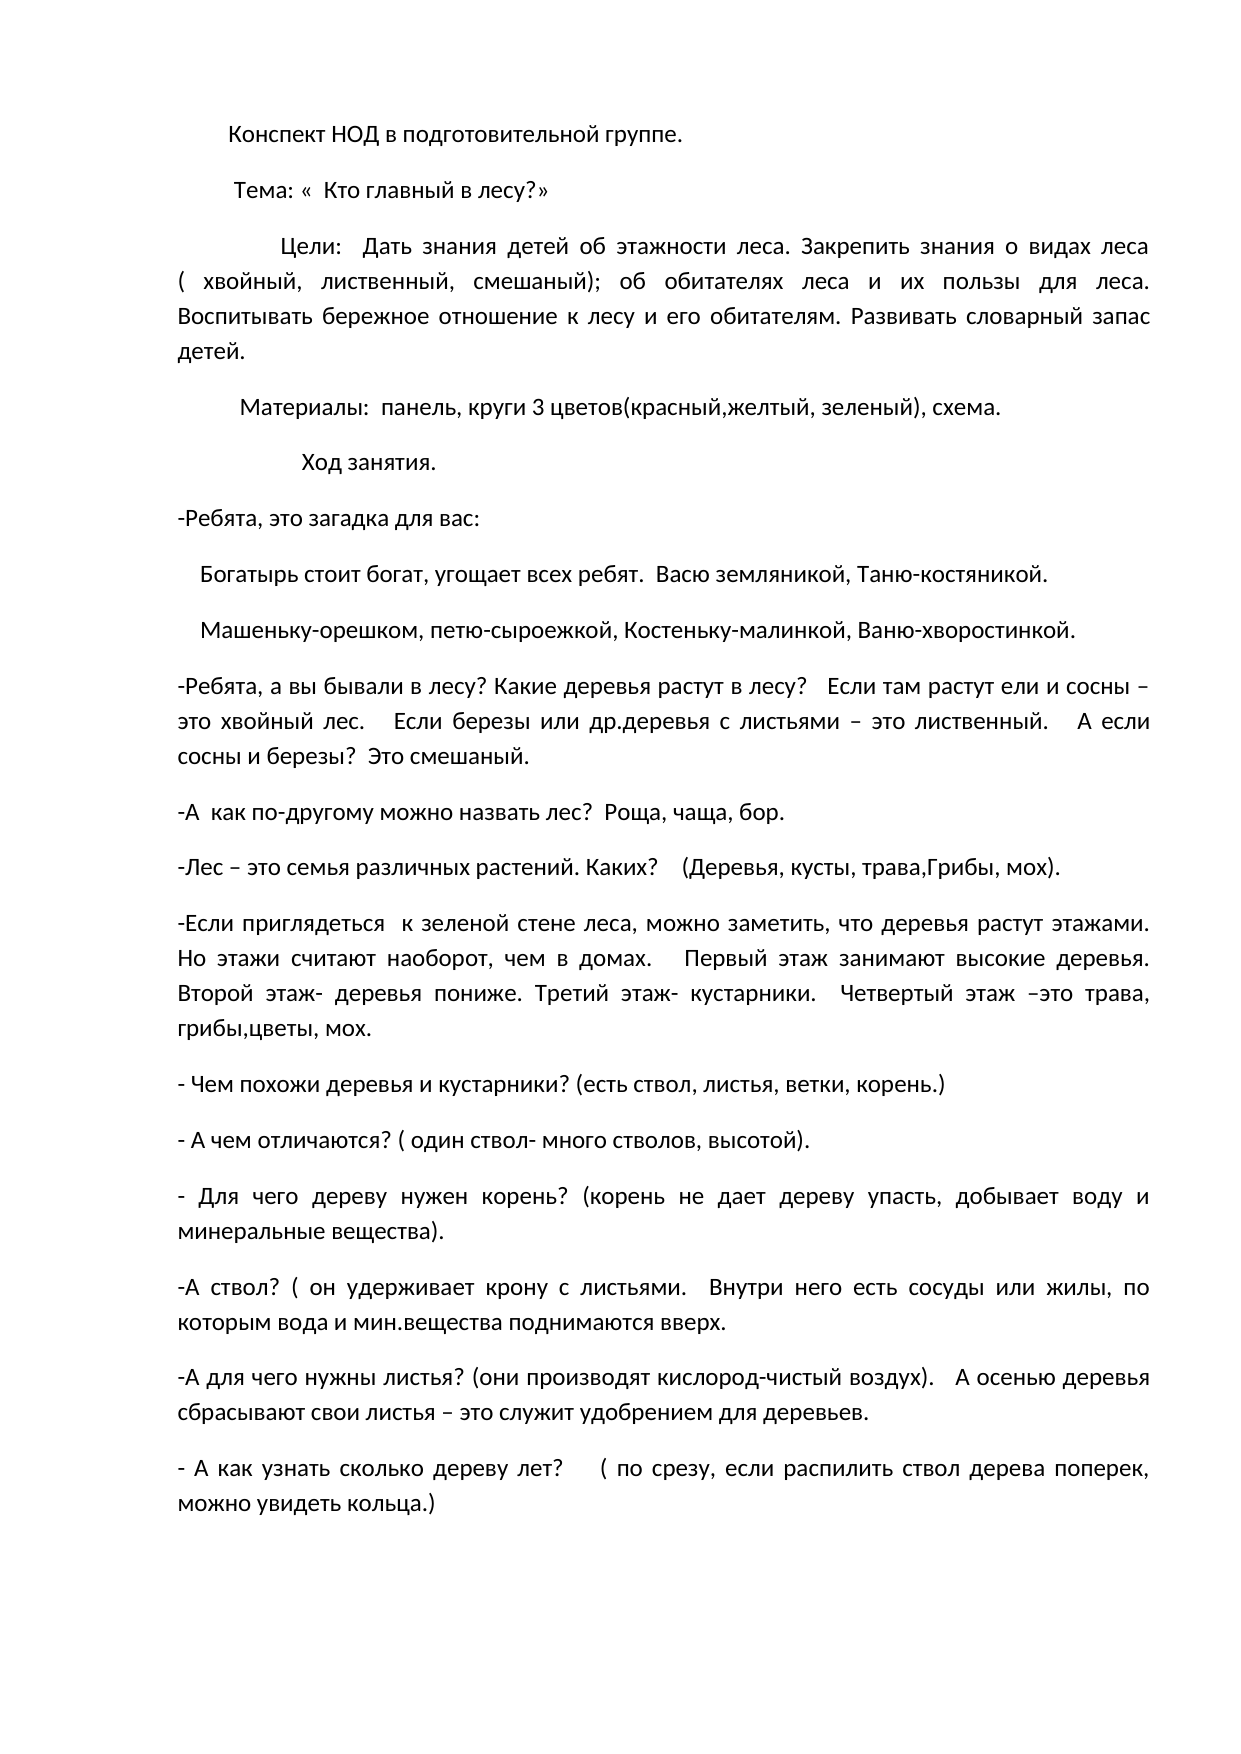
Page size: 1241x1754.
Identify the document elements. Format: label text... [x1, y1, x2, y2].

text -А для чего нужны листья? (они производят кислород-чистый воздух). А осенью деревья сбрасывают свои листья – это служит удобрением для деревьев. [177, 1361, 1152, 1427]
text Конспект НОД в подготовительной группе. [177, 118, 1152, 149]
text -Если приглядеться к зеленой стене леса, можно заметить, что деревья растут этажами. Но этажи считают наоборот, чем в домах. Первый этаж занимают высокие деревья. Второй этаж- деревья пониже. Третий этаж- кустарники. Четвертый этаж –это трава, грибы,цветы, мох. [177, 907, 1152, 1043]
text Цели: Дать знания детей об этажности леса. Закрепить знания о видах леса ( хвойный, лиственный, смешаный); об обитателях леса и их пользы для леса. Воспитывать бережное отношение к лесу и его обитателям. Развивать словарный запас детей. [177, 230, 1152, 365]
text -А ствол? ( он удерживает крону с листьями. Внутри него есть сосуды или жилы, по которым вода и мин.вещества поднимаются вверх. [177, 1271, 1152, 1336]
text Тема: « Кто главный в лесу?» [177, 174, 1152, 204]
text - Для чего дереву нужен корень? (корень не дает дереву упасть, добывает воду и минеральные вещества). [177, 1180, 1152, 1245]
text -Ребята, а вы бывали в лесу? Какие деревья растут в лесу? Если там растут ели и сосны – это хвойный лес. Если березы или др.деревья с листьями – это лиственный. А если сосны и березы? Это смешаный. [177, 670, 1152, 770]
text -А как по-другому можно назвать лес? Роща, чаща, бор. [177, 796, 1152, 826]
text Машеньку-орешком, петю-сыроежкой, Костеньку-малинкой, Ваню-хворостинкой. [177, 614, 1152, 644]
text -Лес – это семья различных растений. Каких? (Деревья, кусты, трава,Грибы, мох). [177, 851, 1152, 882]
text Материалы: панель, круги 3 цветов(красный,желтый, зеленый), схема. [177, 391, 1152, 421]
text - Чем похожи деревья и кустарники? (есть ствол, листья, ветки, корень.) [177, 1068, 1152, 1099]
text -Ребята, это загадка для вас: [177, 502, 1152, 533]
text Богатырь стоит богат, угощает всех ребят. Васю земляникой, Таню-костяникой. [177, 558, 1152, 589]
text - А как узнать сколько дереву лет? ( по срезу, если распилить ствол дерева поперек, можно увидеть кольца.) [177, 1452, 1152, 1518]
text - А чем отличаются? ( один ствол- много стволов, высотой). [177, 1124, 1152, 1154]
text Ход занятия. [177, 446, 1152, 477]
